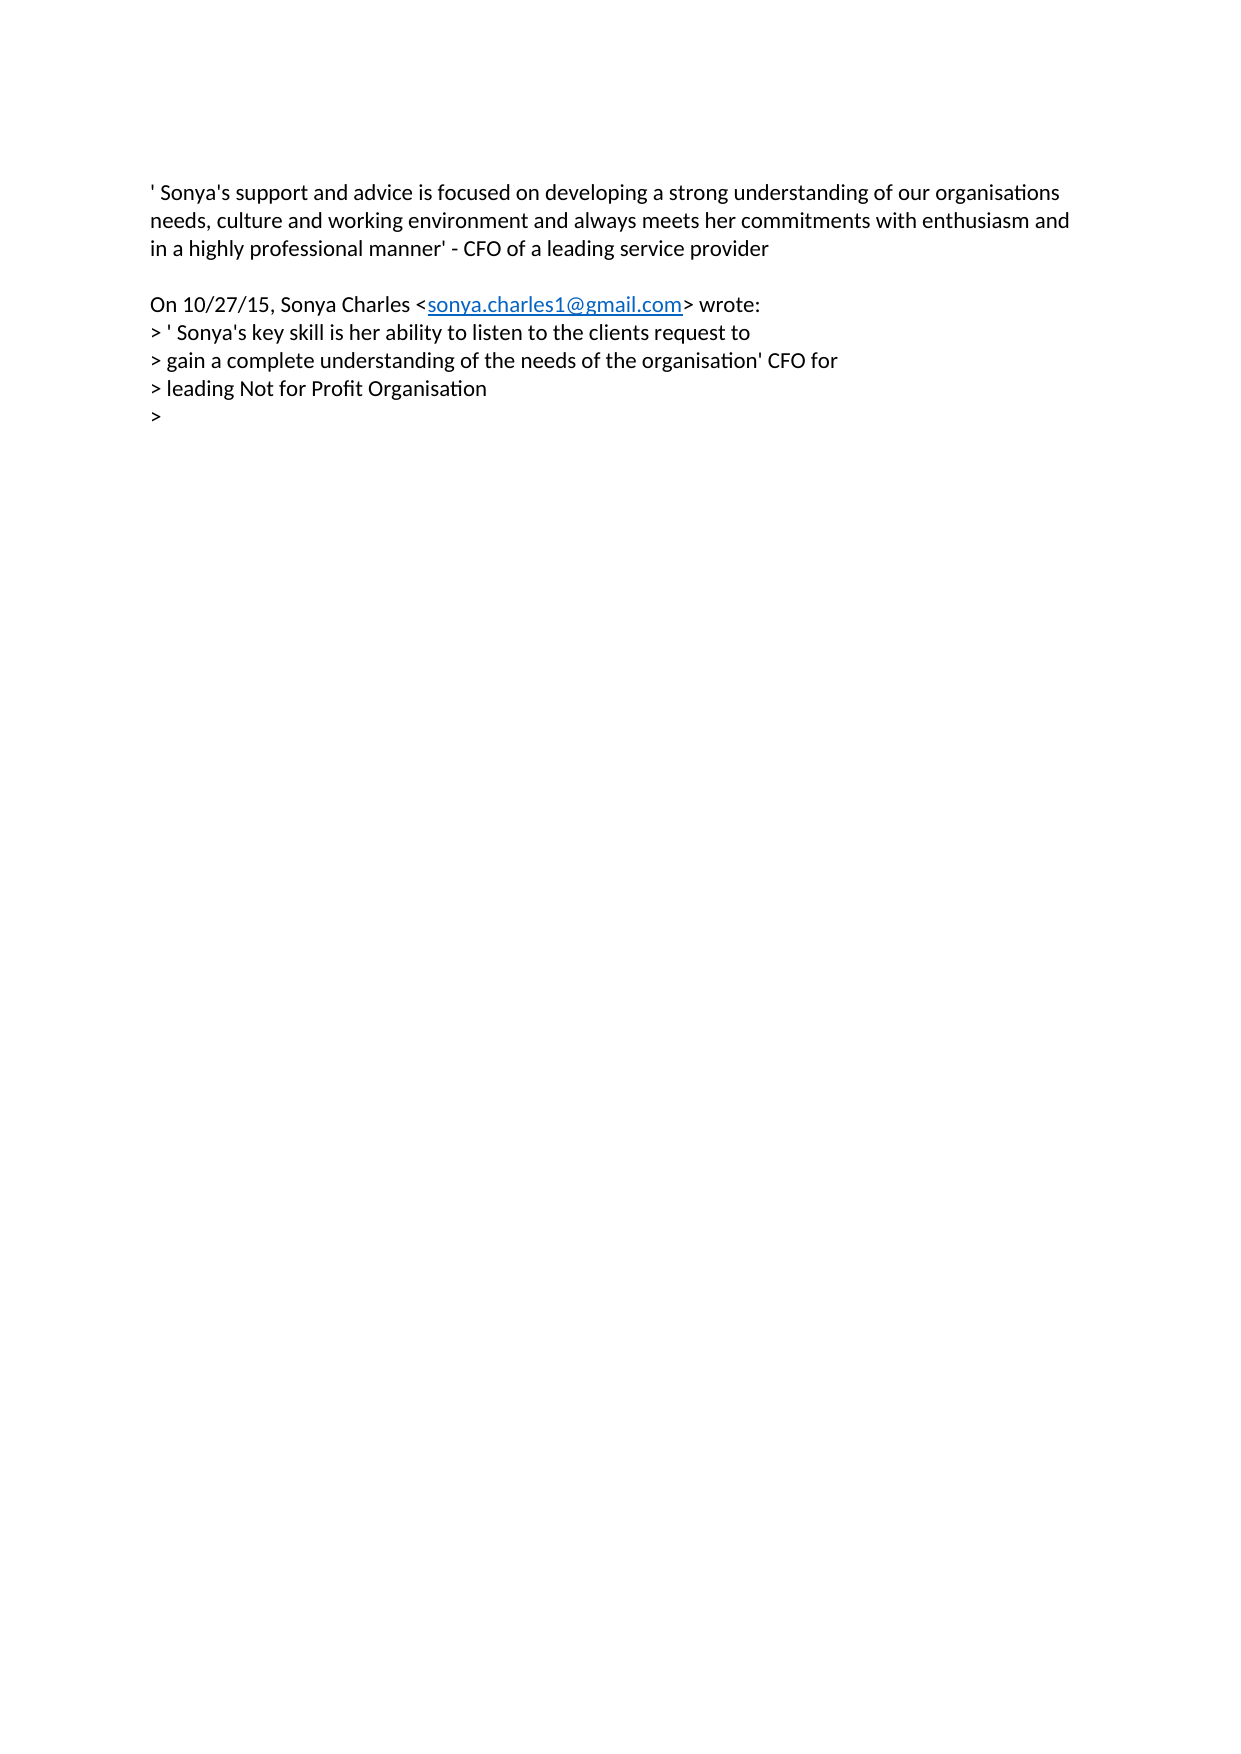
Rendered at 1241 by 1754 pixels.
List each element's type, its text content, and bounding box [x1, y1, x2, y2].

text > ' Sonya's key skill is her ability to listen to the clients request to [150, 318, 1090, 346]
text On 10/27/15, Sonya Charles <sonya.charles1@gmail.com> wrote: [150, 290, 1090, 318]
text > gain a complete understanding of the needs of the organisation' CFO for [150, 346, 1090, 374]
text > leading Not for Profit Organisation [150, 374, 1090, 402]
text ' Sonya's support and advice is focused on developing a strong understanding of our organisations needs, culture and working environment and always meets her commitments with enthusiasm and in a highly professional manner' - CFO of a leading service provider [150, 178, 1090, 262]
text > [150, 402, 1090, 430]
